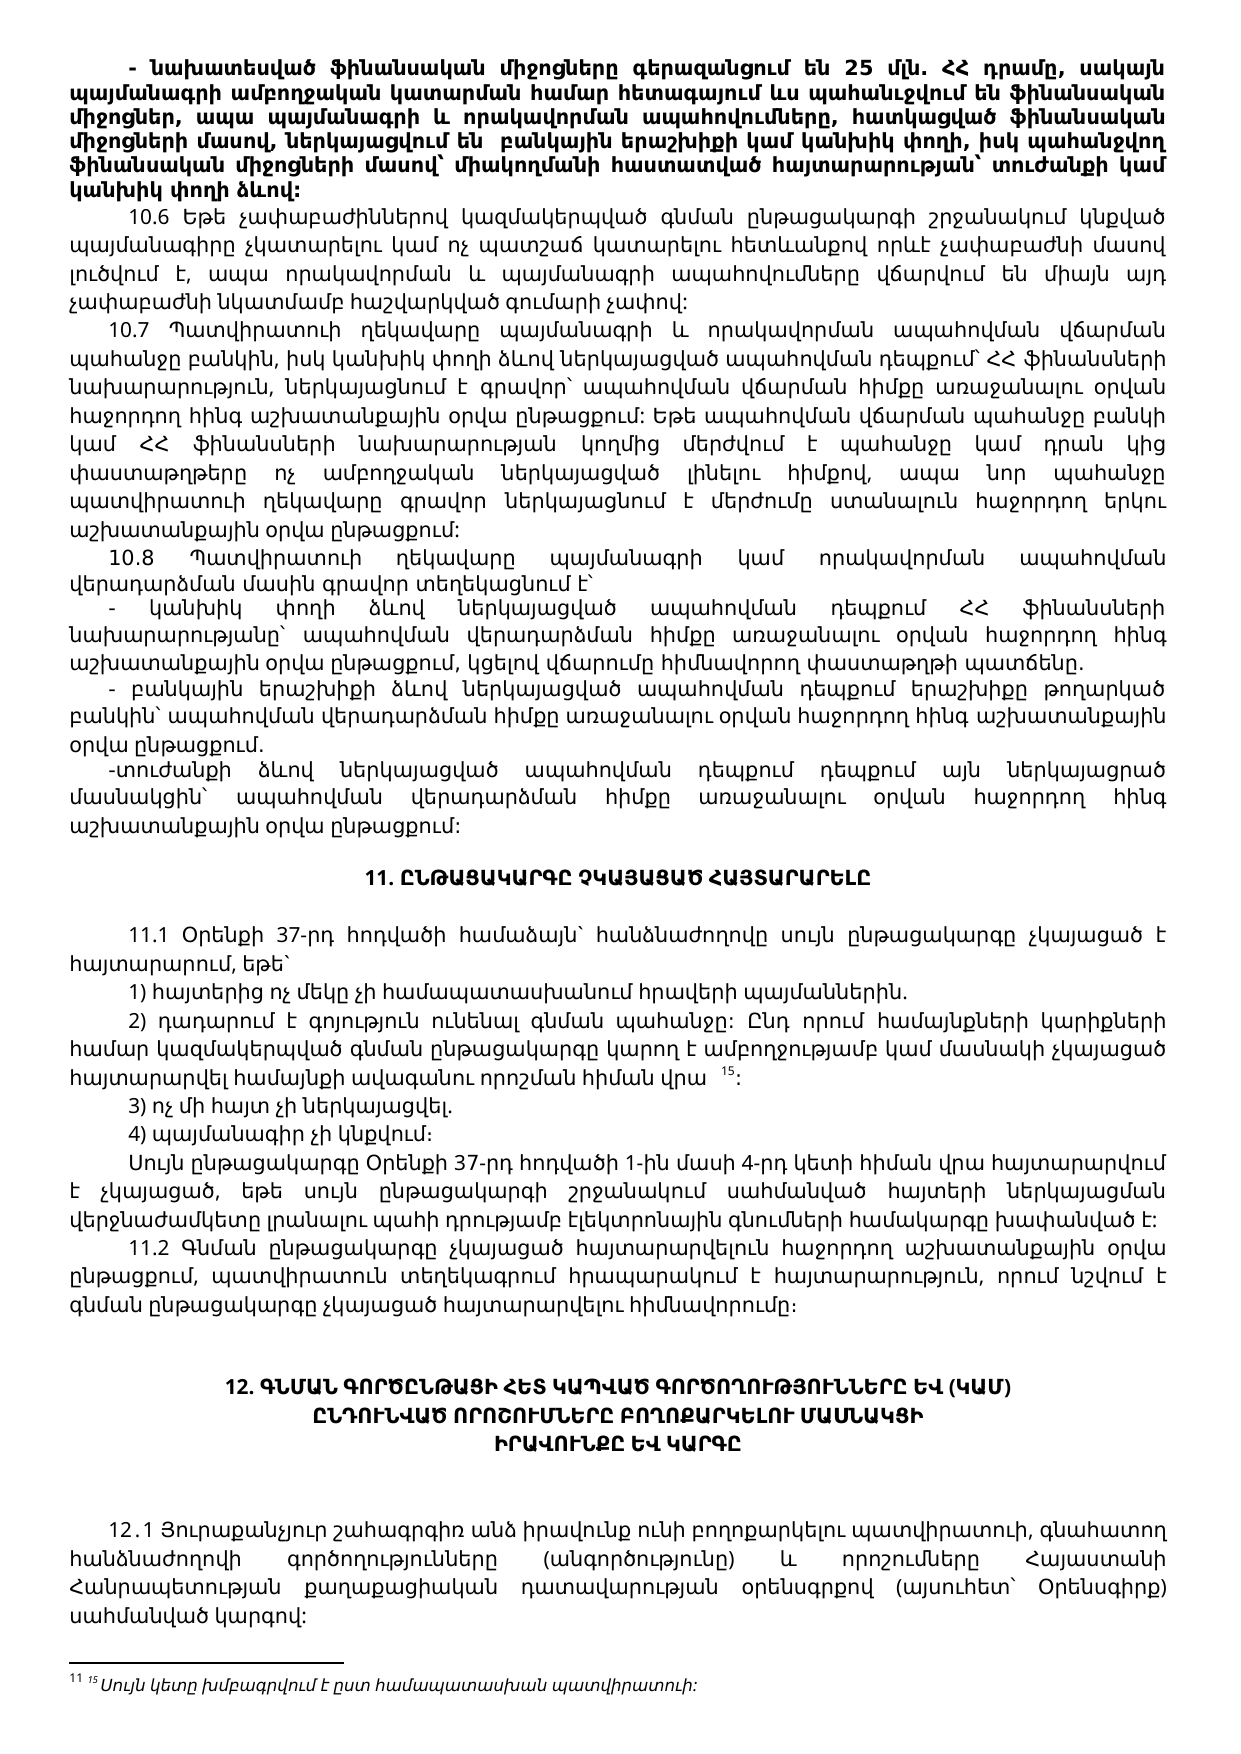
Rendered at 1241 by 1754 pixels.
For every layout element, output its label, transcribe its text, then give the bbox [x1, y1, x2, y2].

text 11.1 Օրենքի 37-րդ հոդվածի համաձայն` հանձնաժողովը սույն ընթացակարգը չկայացած է հայտարարում, եթե` [69, 920, 1167, 977]
text 1) հայտերից ոչ մեկը չի համապատասխանում հրավերի պայմաններին. [69, 977, 1167, 1006]
text 11. ԸՆԹԱՑԱԿԱՐԳԸ ՉԿԱՅԱՑԱԾ ՀԱՅՏԱՐԱՐԵԼԸ [69, 863, 1167, 892]
text 12․1 Յուրաքանչյուր շահագրգիռ անձ իրավունք ունի բողոքարկելու պատվիրատուի, գնահատող հանձնաժողովի գործողությունները (անգործությունը) և որոշումները Հայաստանի Հանրապետության քաղաքացիական դատավարության օրենսգրքով (այսուհետ՝ Օրենսգիրք) սահմանված կարգով: [69, 1515, 1167, 1629]
text 10.8 Պատվիրատուի ղեկավարը պայմանագրի կամ որակավորման ապահովման վերադարձման մասին գրավոր տեղեկացնում է՝ [69, 543, 1167, 596]
text - բանկային երաշխիքի ձևով ներկայացված ապահովման դեպքում երաշխիքը թողարկած բանկին՝ ապահովման վերադարձման հիմքը առաջանալու օրվան հաջորդող հինգ աշխատանքային օրվա ընթացքում. [69, 677, 1167, 758]
text 2) դադարում է գոյություն ունենալ գնման պահանջը: Ընդ որում համայնքների կարիքների համար կազմակերպված գնման ընթացակարգը կարող է ամբողջությամբ կամ մասնակի չկայացած հայտարարվել համայնքի ավագանու որոշման հիման վրա15: [69, 1006, 1167, 1091]
text 11.2 Գնման ընթացակարգը չկայացած հայտարարվելուն հաջորդող աշխատանքային օրվա ընթացքում, պատվիրատուն տեղեկագրում հրապարակում է հայտարարություն, որում նշվում է գնման ընթացակարգը չկայացած հայտարարվելու հիմնավորումը։ [69, 1233, 1167, 1318]
text ԸՆԴՈՒՆՎԱԾ ՈՐՈՇՈՒՄՆԵՐԸ ԲՈՂՈՔԱՐԿԵԼՈՒ ՄԱՍՆԱԿՑԻ [69, 1401, 1167, 1429]
text ԻՐԱՎՈՒՆՔԸ ԵՎ ԿԱՐԳԸ [69, 1429, 1167, 1458]
text Սույն ընթացակարգը Օրենքի 37-րդ հոդվածի 1-ին մասի 4-րդ կետի հիման վրա հայտարարվում է չկայացած, եթե սույն ընթացակարգի շրջանակում սահմանված հայտերի ներկայացման վերջնաժամկետը լրանալու պահի դրությամբ էլեկտրոնային գնումների համակարգը խափանված է: [69, 1148, 1167, 1233]
text - կանխիկ փողի ձևով ներկայացված ապահովման դեպքում ՀՀ ֆինանսների նախարարությանը՝ ապահովման վերադարձման հիմքը առաջանալու օրվան հաջորդող հինգ աշխատանքային օրվա ընթացքում, կցելով վճարումը հիմնավորող փաստաթղթի պատճենը. [69, 596, 1167, 677]
text - նախատեսված ֆինանսական միջոցները գերազանցում են 25 մլն. ՀՀ դրամը, սակայն պայմանագրի ամբողջական կատարման համար հետագայում ևս պահանւջվում են ֆինանսական միջոցներ, ապա պայմանագրի և որակավորման ապահովումները, հատկացված ֆինանսական միջոցների մասով, ներկայացվում են բանկային երաշխիքի կամ կանխիկ փողի, իսկ պահանջվող ֆինանսական միջոցների մասով՝ միակողմանի հաստատված հայտարարության՝ տուժանքի կամ կանխիկ փողի ձևով: [69, 56, 1167, 202]
text 3) ոչ մի հայտ չի ներկայացվել. [69, 1091, 1167, 1119]
text 10.7 Պատվիրատուի ղեկավարը պայմանագրի և որակավորման ապահովման վճարման պահանջը բանկին, իսկ կանխիկ փողի ձևով ներկայացված ապահովման դեպքում՝ ՀՀ ֆինանսների նախարարություն, ներկայացնում է գրավոր՝ ապահովման վճարման հիմքը առաջանալու օրվան հաջորդող հինգ աշխատանքային օրվա ընթացքում: Եթե ապահովման վճարման պահանջը բանկի կամ ՀՀ ֆինանսների նախարարության կողմից մերժվում է պահանջը կամ դրան կից փաստաթղթերը ոչ ամբողջական ներկայացված լինելու հիմքով, ապա նոր պահանջը պատվիրատուի ղեկավարը գրավոր ներկայացնում է մերժումը ստանալուն հաջորդող երկու աշխատանքային օրվա ընթացքում: [69, 316, 1167, 543]
text 4) պայմանագիր չի կնքվում։ [69, 1119, 1167, 1148]
text 12. ԳՆՄԱՆ ԳՈՐԾԸՆԹԱՑԻ ՀԵՏ ԿԱՊՎԱԾ ԳՈՐԾՈՂՈՒԹՅՈՒՆՆԵՐԸ ԵՎ (ԿԱՄ) [69, 1372, 1167, 1401]
text -տուժանքի ձևով ներկայացված ապահովման դեպքում դեպքում այն ներկայացրած մասնակցին՝ ապահովման վերադարձման հիմքը առաջանալու օրվան հաջորդող հինգ աշխատանքային օրվա ընթացքում: [69, 758, 1167, 839]
text 10.6 Եթե չափաբաժիններով կազմակերպված գնման ընթացակարգի շրջանակում կնքված պայմանագիրը չկատարելու կամ ոչ պատշաճ կատարելու հետևանքով որևէ չափաբաժնի մասով լուծվում է, ապա որակավորման և պայմանագրի ապահովումները վճարվում են միայն այդ չափաբաժնի նկատմամբ հաշվարկված գումարի չափով: [69, 202, 1167, 316]
